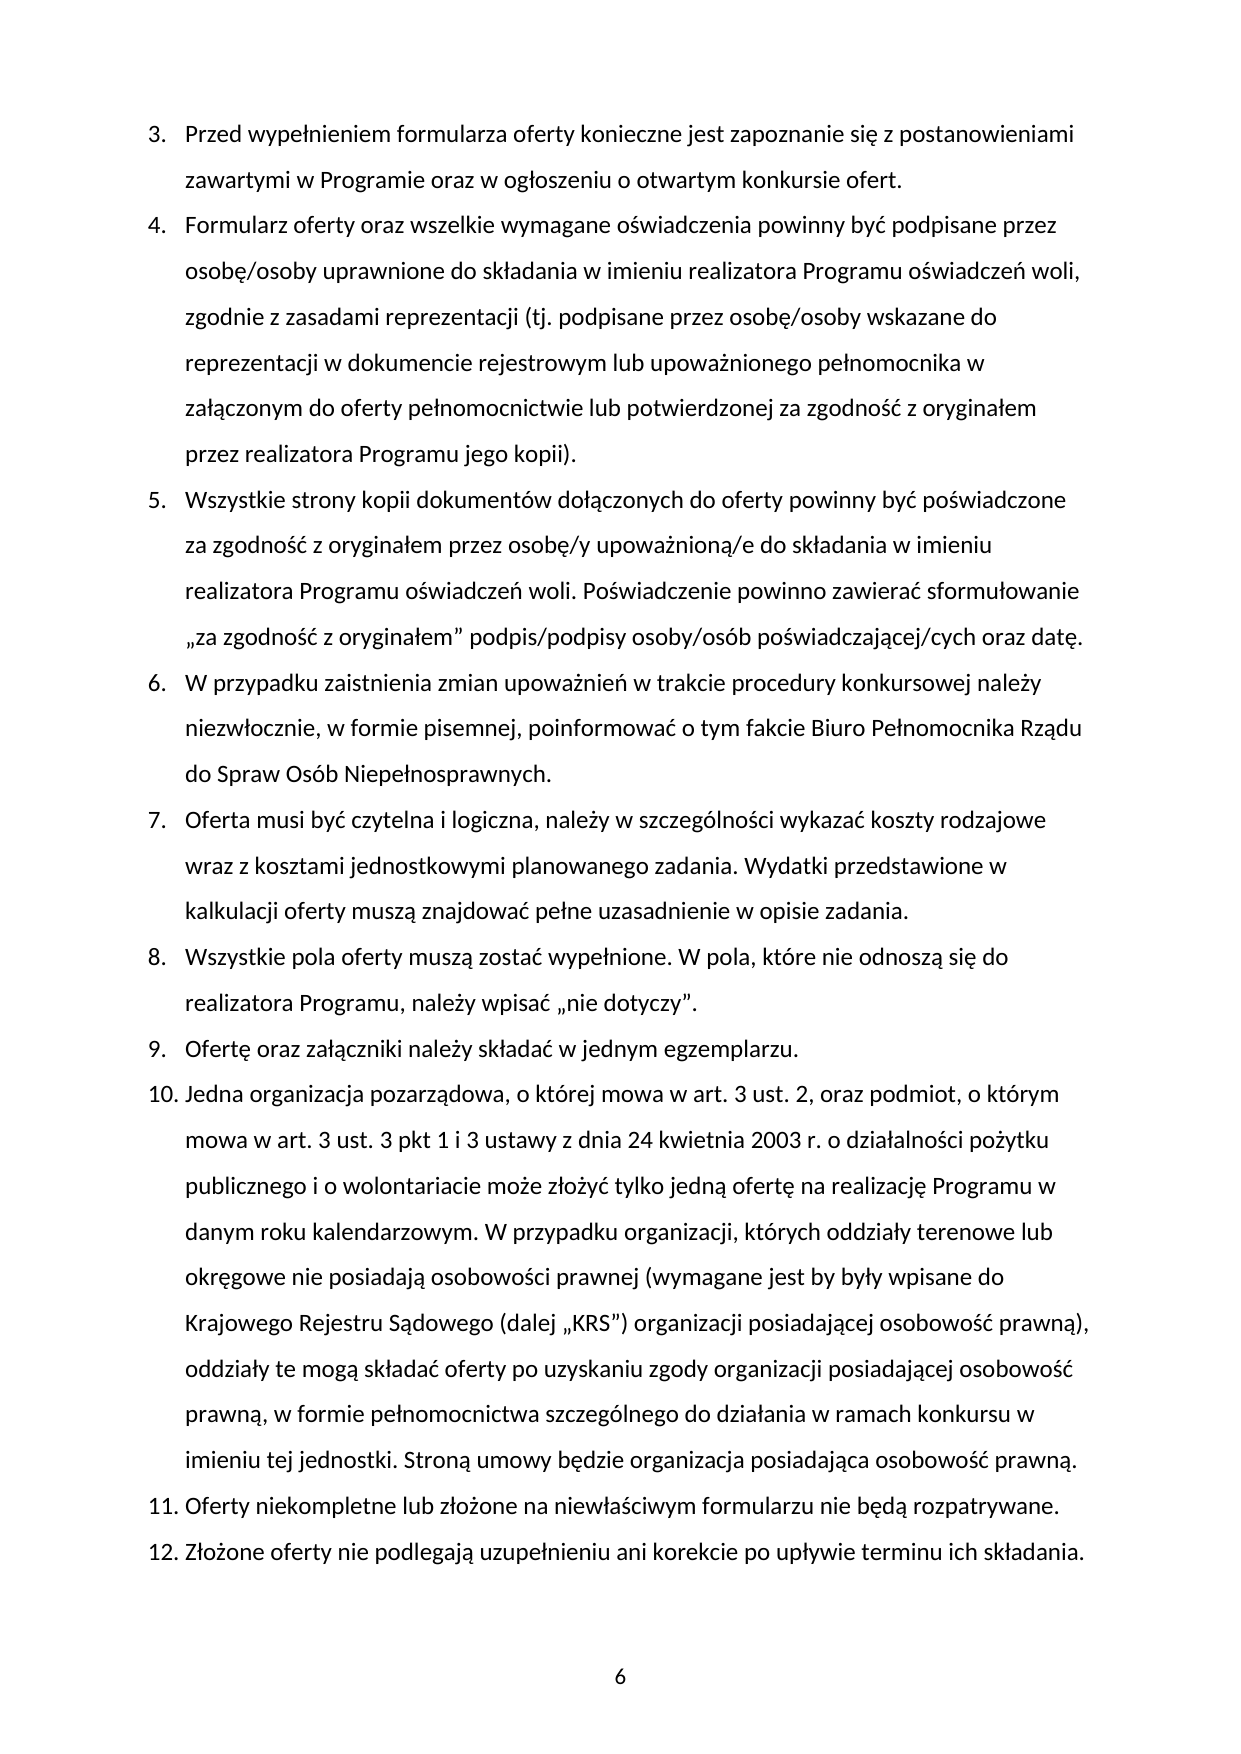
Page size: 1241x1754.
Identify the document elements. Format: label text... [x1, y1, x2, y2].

list Wszystkie strony kopii dokumentów dołączonych do oferty powinny być poświadczone za zgodność z oryginałem przez osobę/y upoważnioną/e do składania w imieniu realizatora Programu oświadczeń woli. Poświadczenie powinno zawierać sformułowanie „za zgodność z oryginałem” podpis/podpisy osoby/osób poświadczającej/cych oraz datę. [148, 484, 1092, 652]
list Złożone oferty nie podlegają uzupełnieniu ani korekcie po upływie terminu ich składania. [148, 1536, 1092, 1566]
list Oferty niekompletne lub złożone na niewłaściwym formularzu nie będą rozpatrywane. [148, 1490, 1092, 1521]
list Formularz oferty oraz wszelkie wymagane oświadczenia powinny być podpisane przez osobę/osoby uprawnione do składania w imieniu realizatora Programu oświadczeń woli, zgodnie z zasadami reprezentacji (tj. podpisane przez osobę/osoby wskazane do reprezentacji w dokumencie rejestrowym lub upoważnionego pełnomocnika w załączonym do oferty pełnomocnictwie lub potwierdzonej za zgodność z oryginałem przez realizatora Programu jego kopii). [148, 209, 1092, 469]
list Jedna organizacja pozarządowa, o której mowa w art. 3 ust. 2, oraz podmiot, o którym mowa w art. 3 ust. 3 pkt 1 i 3 ustawy z dnia 24 kwietnia 2003 r. o działalności pożytku publicznego i o wolontariacie może złożyć tylko jedną ofertę na realizację Programu w danym roku kalendarzowym. W przypadku organizacji, których oddziały terenowe lub okręgowe nie posiadają osobowości prawnej (wymagane jest by były wpisane do Krajowego Rejestru Sądowego (dalej „KRS”) organizacji posiadającej osobowość prawną), oddziały te mogą składać oferty po uzyskaniu zgody organizacji posiadającej osobowość prawną, w formie pełnomocnictwa szczególnego do działania w ramach konkursu w imieniu tej jednostki. Stroną umowy będzie organizacja posiadająca osobowość prawną. [148, 1078, 1092, 1475]
list W przypadku zaistnienia zmian upoważnień w trakcie procedury konkursowej należy niezwłocznie, w formie pisemnej, poinformować o tym fakcie Biuro Pełnomocnika Rządu do Spraw Osób Niepełnosprawnych. [148, 667, 1092, 789]
list Przed wypełnieniem formularza oferty konieczne jest zapoznanie się z postanowieniami zawartymi w Programie oraz w ogłoszeniu o otwartym konkursie ofert. [148, 118, 1092, 194]
list Wszystkie pola oferty muszą zostać wypełnione. W pola, które nie odnoszą się do realizatora Programu, należy wpisać „nie dotyczy”. [148, 941, 1092, 1017]
list Ofertę oraz załączniki należy składać w jednym egzemplarzu. [148, 1033, 1092, 1063]
list Oferta musi być czytelna i logiczna, należy w szczególności wykazać koszty rodzajowe wraz z kosztami jednostkowymi planowanego zadania. Wydatki przedstawione w kalkulacji oferty muszą znajdować pełne uzasadnienie w opisie zadania. [148, 804, 1092, 926]
